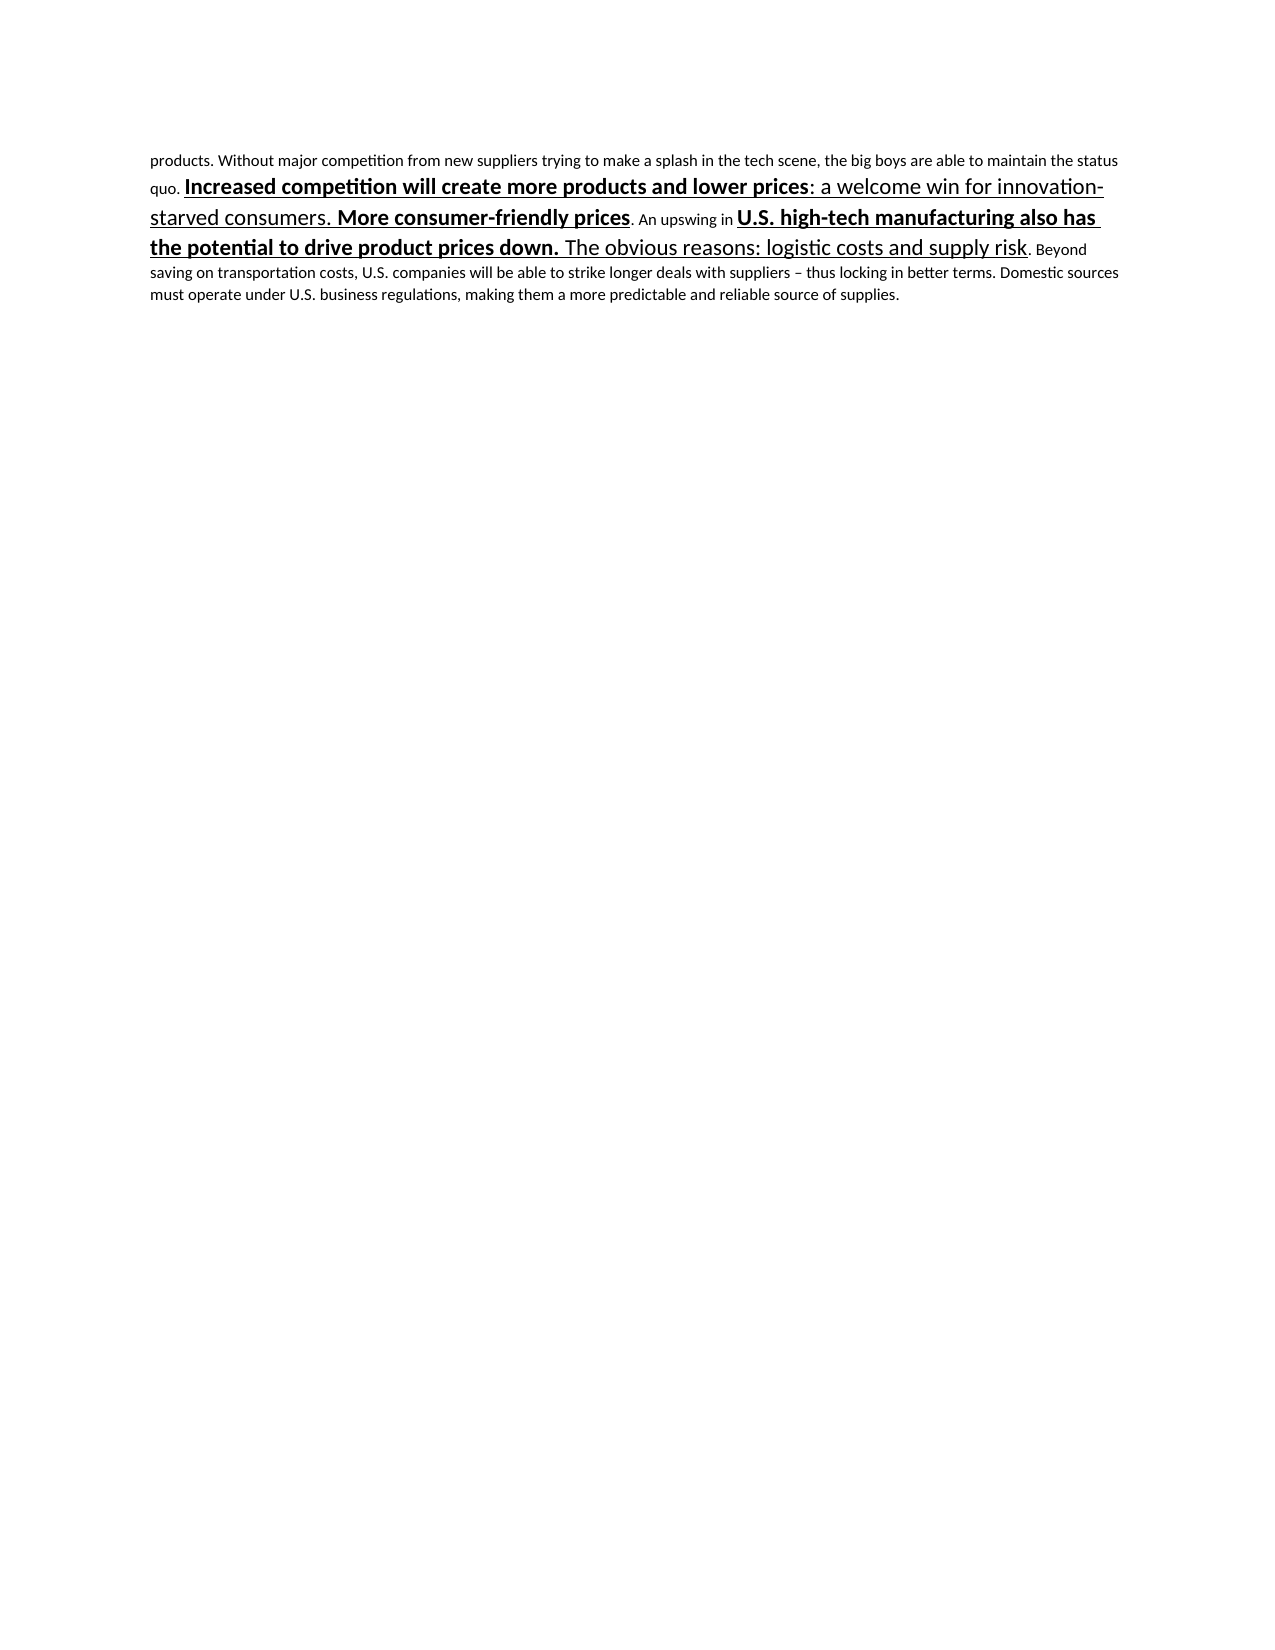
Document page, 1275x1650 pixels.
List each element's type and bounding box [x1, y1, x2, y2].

text [150, 150, 1125, 305]
